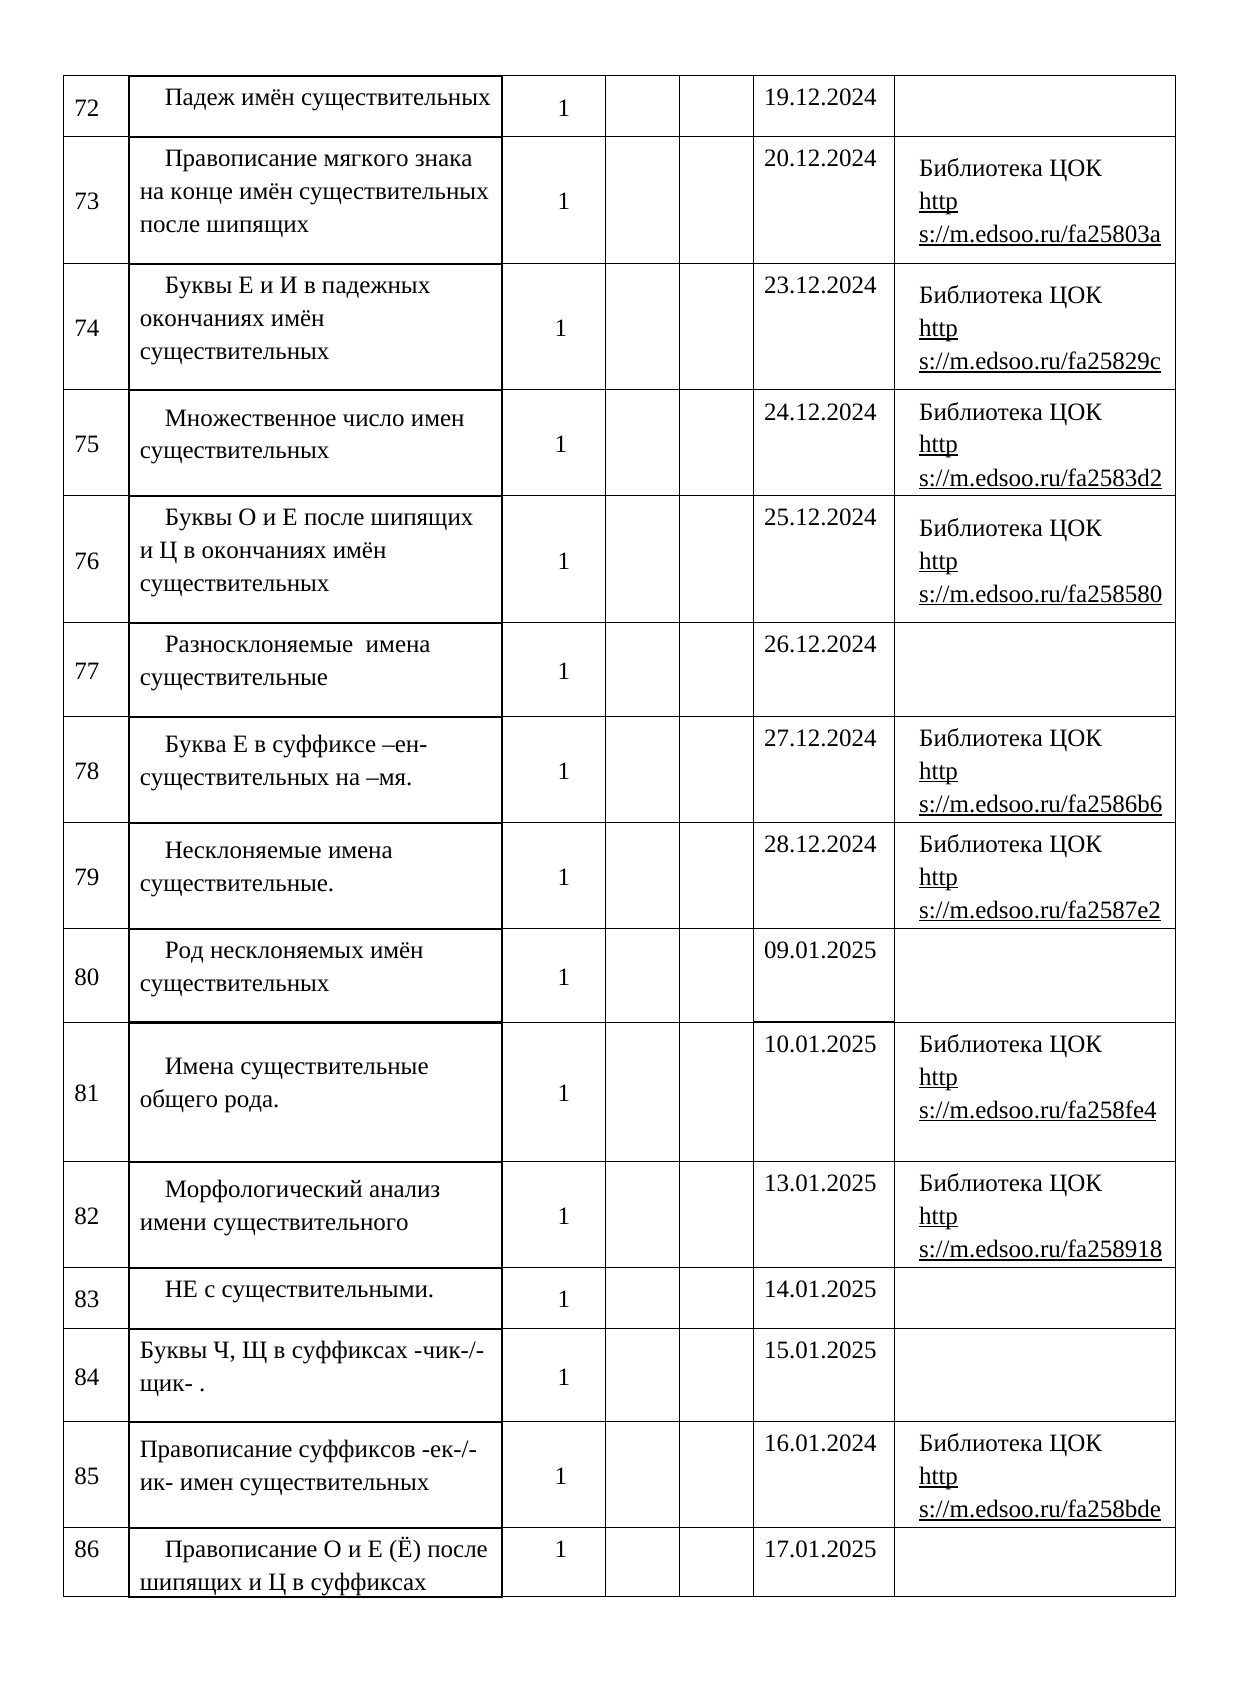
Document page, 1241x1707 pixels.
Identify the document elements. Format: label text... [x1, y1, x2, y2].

table_cell 83 [64, 1268, 128, 1327]
table_cell Библиотека ЦОК https://m.edsoo.ru/fa258918 [895, 1162, 1175, 1267]
table_cell [895, 623, 1175, 716]
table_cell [130, 1529, 501, 1596]
table_cell 1 [503, 76, 605, 136]
table_cell [895, 1528, 1175, 1596]
table_cell Падеж имён существительных [130, 77, 501, 136]
table_cell 79 [64, 823, 128, 928]
table_cell 74 [64, 264, 128, 389]
table_cell Библиотека ЦОК https://m.edsoo.ru/fa258bde [895, 1422, 1175, 1527]
table_cell [680, 1528, 753, 1596]
table_cell 19.12.2024 [754, 76, 894, 136]
table_cell [680, 390, 753, 495]
table_cell [606, 623, 679, 716]
table_cell [606, 390, 679, 495]
table_cell Библиотека ЦОК https://m.edsoo.ru/fa258580 [895, 496, 1175, 622]
table_cell Буквы Е и И в падежных окончаниях имён существительных [130, 265, 501, 389]
table_cell [606, 717, 679, 822]
table_cell Библиотека ЦОК https://m.edsoo.ru/fa2586b6 [895, 717, 1175, 822]
table_cell [680, 623, 753, 716]
table_cell Библиотека ЦОК https://m.edsoo.ru/fa25803a [895, 137, 1175, 262]
table_cell 85 [64, 1422, 128, 1527]
table_cell 24.12.2024 [754, 390, 894, 495]
table_cell [895, 76, 1175, 136]
table_cell 26.12.2024 [754, 623, 894, 716]
table_cell [606, 823, 679, 928]
table_cell [606, 1329, 679, 1421]
table_cell 28.12.2024 [754, 823, 894, 928]
table_cell 15.01.2025 [754, 1329, 894, 1421]
table_cell 76 [64, 496, 128, 622]
table_cell [606, 929, 679, 1021]
table_cell 73 [64, 137, 128, 262]
table_cell Библиотека ЦОК https://m.edsoo.ru/fa2583d2 [895, 390, 1175, 495]
table_cell [680, 1329, 753, 1421]
table_cell Буква Е в суффиксе –ен- существительных на –мя. [130, 718, 501, 822]
table_cell [680, 1422, 753, 1527]
table_cell 1 [503, 137, 605, 262]
table_cell 25.12.2024 [754, 496, 894, 622]
table_cell [606, 76, 679, 136]
table_cell 1 [503, 1422, 605, 1527]
table_cell [895, 1268, 1175, 1327]
table_cell 80 [64, 929, 128, 1021]
table_cell [895, 929, 1175, 1021]
table_cell Морфологический анализ имени существительного [130, 1163, 501, 1267]
table_cell [606, 1023, 679, 1161]
table_cell [606, 1162, 679, 1267]
table_cell 1 [503, 717, 605, 822]
table_cell 81 [64, 1023, 128, 1161]
table_cell [606, 1528, 679, 1596]
table_cell [680, 1023, 753, 1161]
table_cell [680, 264, 753, 389]
table_cell [606, 137, 679, 262]
table_cell [606, 1268, 679, 1327]
table_cell 1 [503, 1162, 605, 1267]
table_cell 1 [503, 1023, 605, 1161]
table_cell 78 [64, 717, 128, 822]
table_cell 1 [503, 264, 605, 389]
table_cell Разносклоняемые имена существительные [130, 624, 501, 716]
table_cell 1 [503, 1268, 605, 1327]
table_cell 75 [64, 390, 128, 495]
table_cell 1 [503, 929, 605, 1021]
table_cell 82 [64, 1162, 128, 1267]
table_cell Библиотека ЦОК https://m.edsoo.ru/fa258fe4 [895, 1023, 1175, 1161]
table_cell 1 [503, 1329, 605, 1421]
table_cell 17.01.2025 [754, 1528, 894, 1596]
table_cell 86 [64, 1528, 128, 1596]
table_cell [680, 823, 753, 928]
table_cell 13.01.2025 [754, 1162, 894, 1267]
table_cell 27.12.2024 [754, 717, 894, 822]
table_cell 72 [64, 76, 128, 136]
table_cell 09.01.2025 [754, 929, 894, 1021]
table_cell [680, 496, 753, 622]
table_cell 1 [503, 496, 605, 622]
table_cell Правописание суффиксов -ек-/-ик- имен существительных [130, 1423, 501, 1527]
table_cell 20.12.2024 [754, 137, 894, 262]
table_cell [606, 264, 679, 389]
table_cell 10.01.2025 [754, 1023, 894, 1161]
table_cell Библиотека ЦОК https://m.edsoo.ru/fa25829c [895, 264, 1175, 389]
table_cell [680, 1268, 753, 1327]
table_cell [895, 1329, 1175, 1421]
table_cell [680, 137, 753, 262]
table_cell 14.01.2025 [754, 1268, 894, 1327]
table_cell 1 [503, 390, 605, 495]
table_cell Буквы О и Е после шипящих и Ц в окончаниях имён существительных [130, 497, 501, 622]
table_cell Библиотека ЦОК https://m.edsoo.ru/fa2587e2 [895, 823, 1175, 928]
table_cell Правописание мягкого знака на конце имён существительных после шипящих [130, 138, 501, 262]
table_cell [606, 496, 679, 622]
table_cell [606, 1422, 679, 1527]
table_cell Род несклоняемых имён существительных [130, 930, 501, 1021]
table_cell 23.12.2024 [754, 264, 894, 389]
table_cell 1 [503, 823, 605, 928]
table_cell 1 [503, 1528, 605, 1596]
table_cell [680, 717, 753, 822]
table_cell Буквы Ч, Щ в суффиксах -чик-/-щик- . [130, 1330, 501, 1421]
table_cell 84 [64, 1329, 128, 1421]
table_cell НЕ с существительными. [130, 1269, 501, 1327]
table_cell Множественное число имен существительных [130, 391, 501, 495]
table_cell 77 [64, 623, 128, 716]
table_cell [680, 1162, 753, 1267]
table_cell Несклоняемые имена существительные. [130, 824, 501, 928]
table_cell [680, 76, 753, 136]
table_cell 16.01.2024 [754, 1422, 894, 1527]
table_cell [680, 929, 753, 1021]
table_cell Имена существительные общего рода. [130, 1024, 501, 1161]
table_cell 1 [503, 623, 605, 716]
